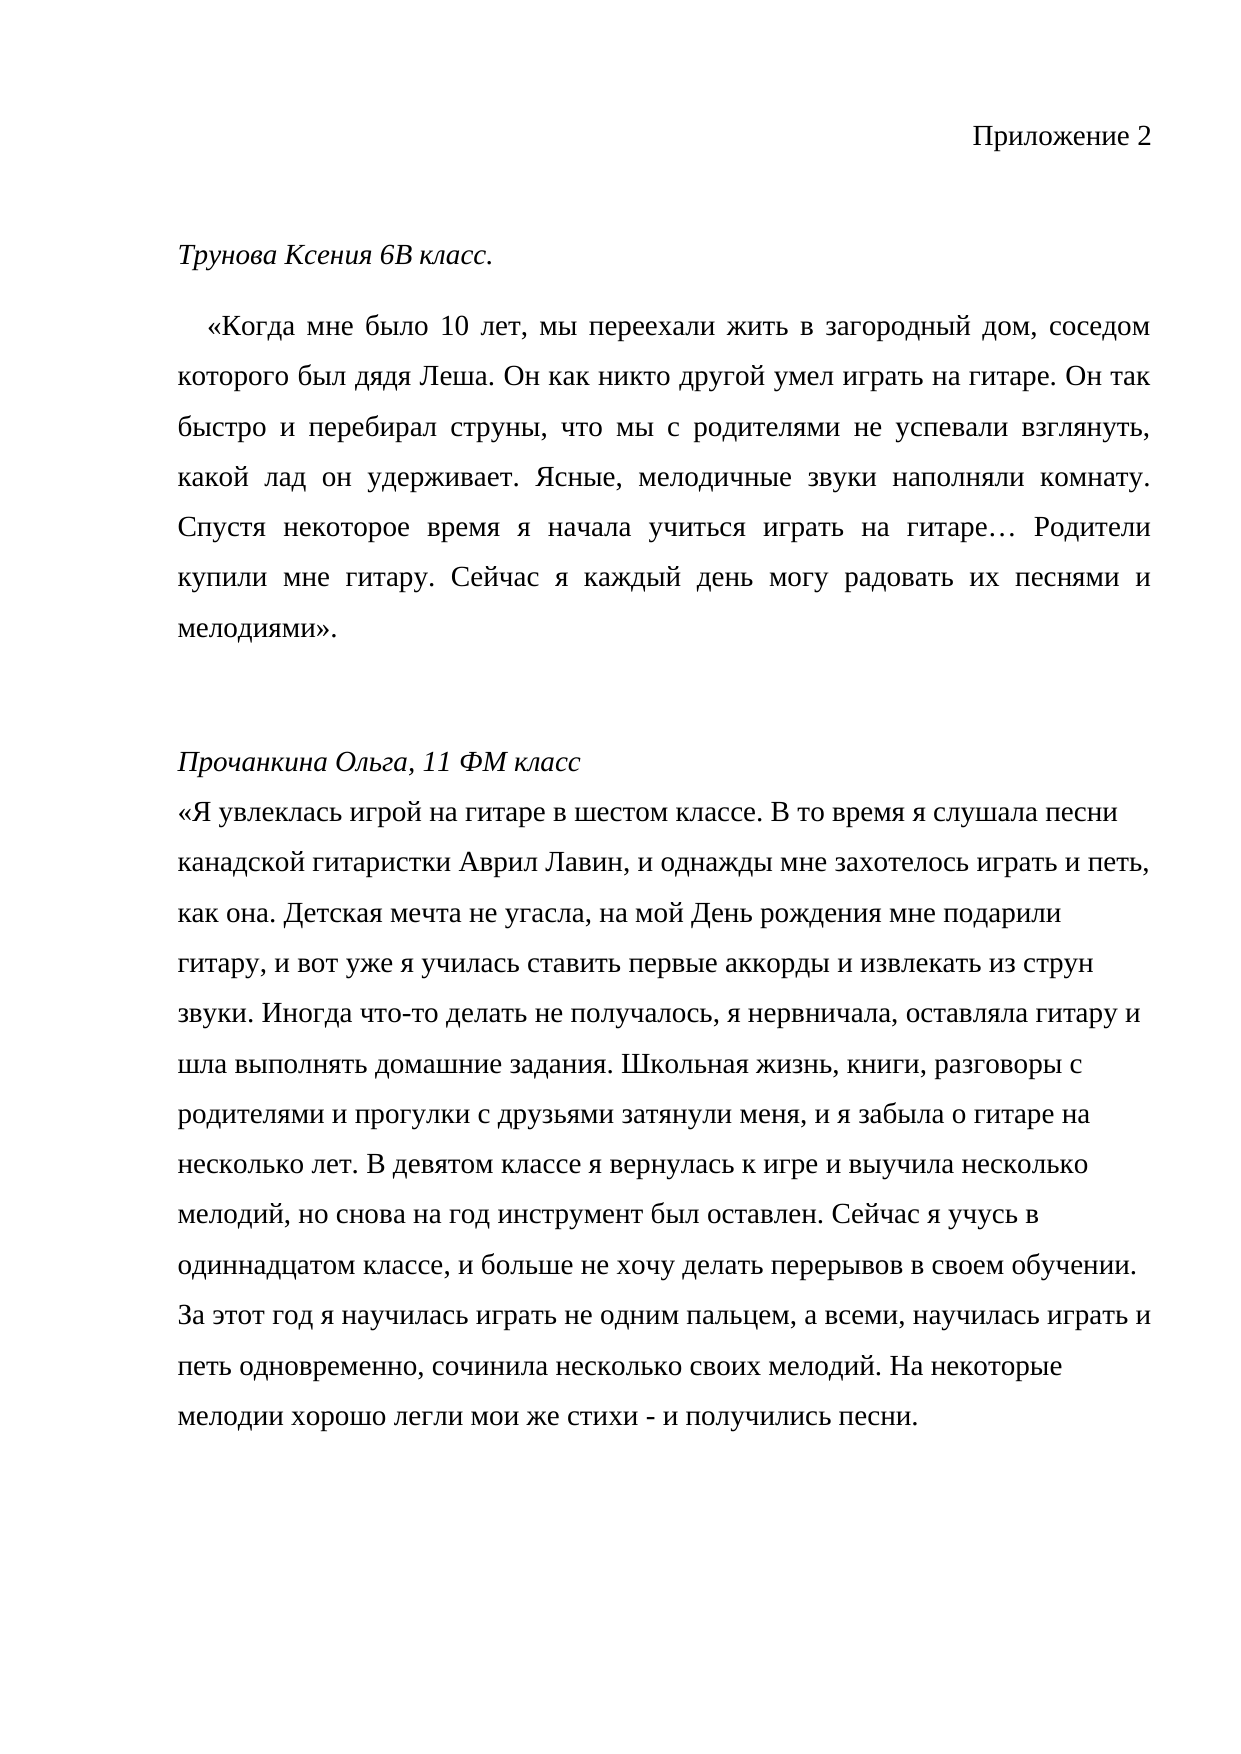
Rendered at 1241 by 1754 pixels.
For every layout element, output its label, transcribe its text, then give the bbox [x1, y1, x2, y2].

text Приложение 2 [177, 118, 1152, 152]
text Прочанкина Ольга, 11 ФМ класс «Я увлеклась игрой на гитаре в шестом классе. В то время я слушала песни канадской гитаристки Аврил Лавин, и однажды мне захотелось играть и петь, как она. Детская мечта не угасла, на мой День рождения мне подарили гитару, и вот уже я училась ставить первые аккорды и извлекать из струн звуки. Иногда что-то делать не получалось, я нервничала, оставляла гитару и шла выполнять домашние задания. Школьная жизнь, книги, разговоры с родителями и прогулки с друзьями затянули меня, и я забыла о гитаре на несколько лет. В девятом классе я вернулась к игре и выучила несколько мелодий, но снова на год инструмент был оставлен. Сейчас я учусь в одиннадцатом классе, и больше не хочу делать перерывов в своем обучении. За этот год я научилась играть не одним пальцем, а всеми, научилась играть и петь одновременно, сочинила несколько своих мелодий. На некоторые мелодии хорошо легли мои же стихи - и получились песни. [177, 744, 1152, 1431]
text Трунова Ксения 6В класс. [177, 237, 1152, 270]
text «Когда мне было 10 лет, мы переехали жить в загородный дом, соседом которого был дядя Леша. Он как никто другой умел играть на гитаре. Он так быстро и перебирал струны, что мы с родителями не успевали взглянуть, какой лад он удерживает. Ясные, мелодичные звуки наполняли комнату. Спустя некоторое время я начала учиться играть на гитаре… Родители купили мне гитару. Сейчас я каждый день могу радовать их песнями и мелодиями». [177, 308, 1152, 643]
